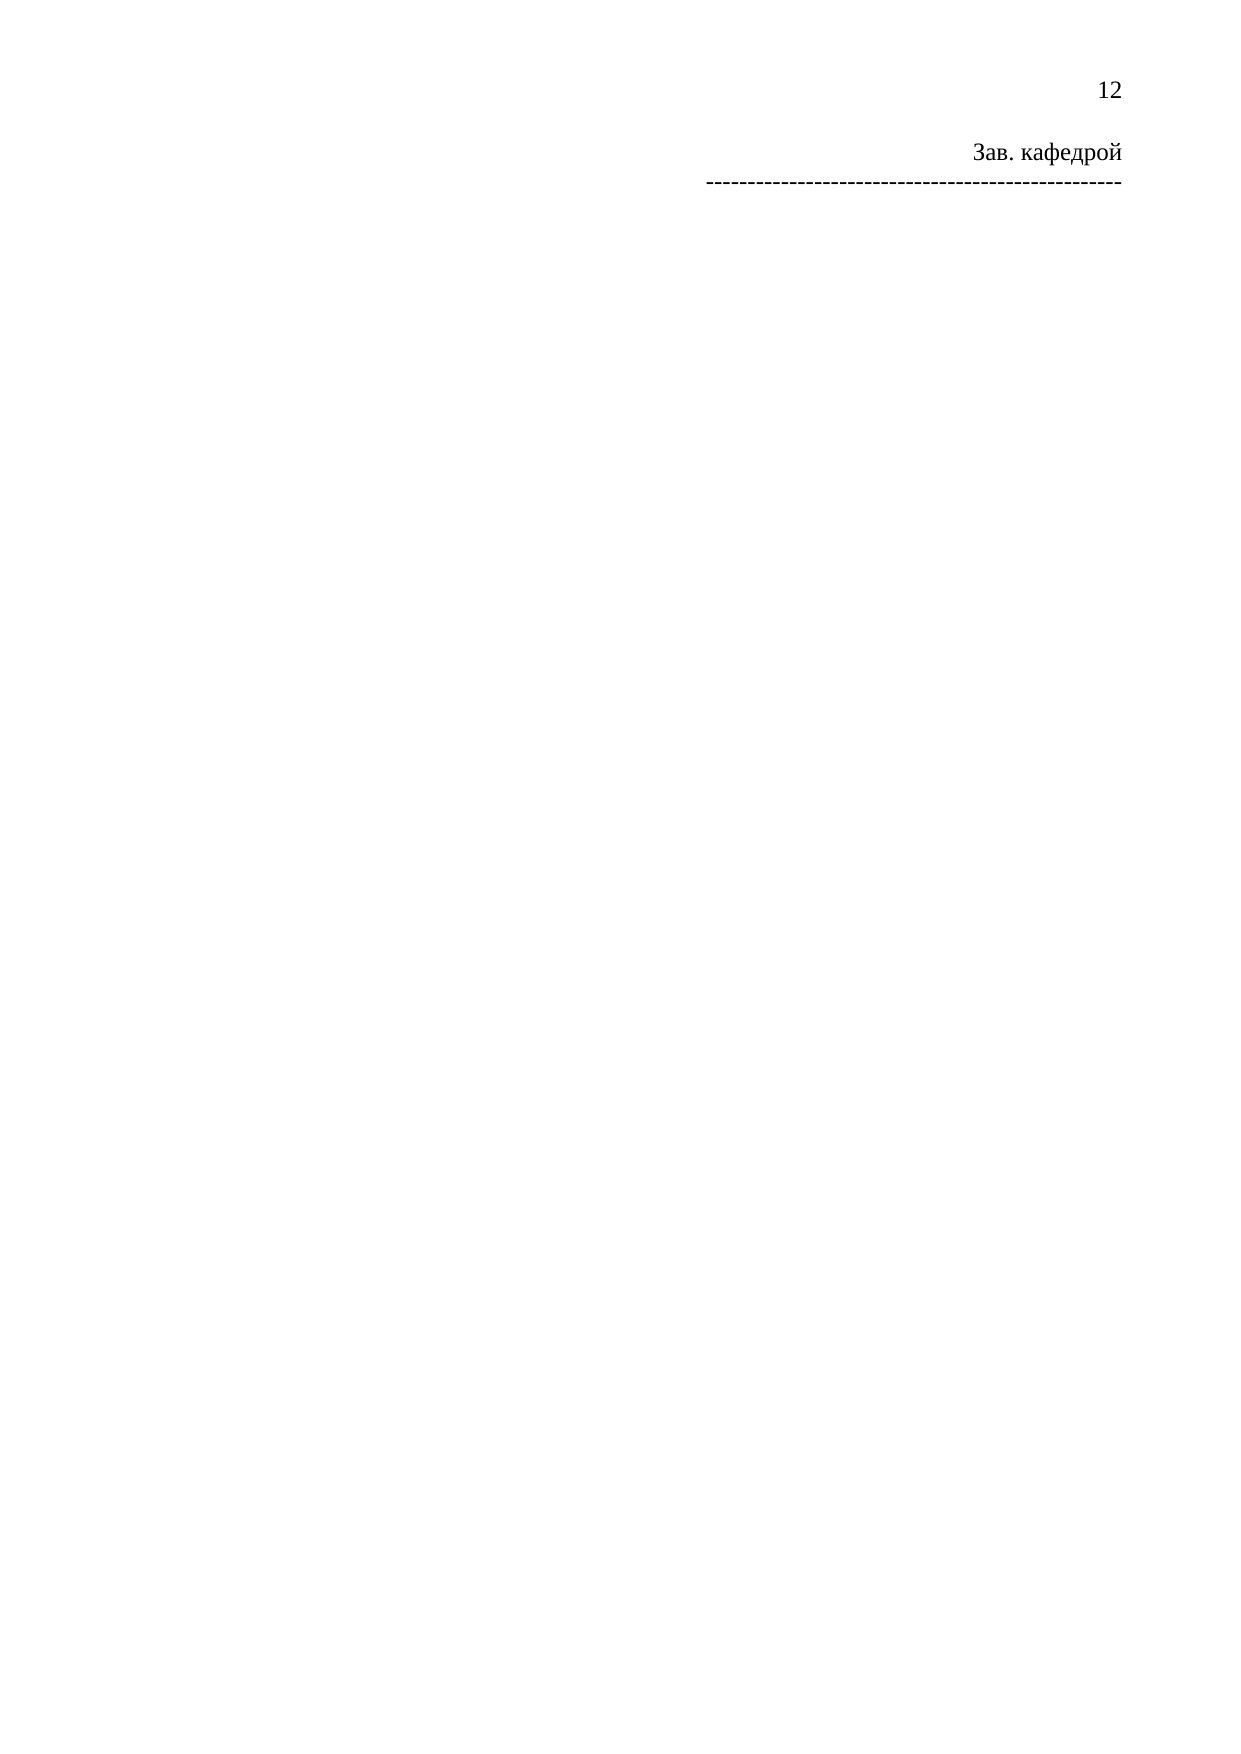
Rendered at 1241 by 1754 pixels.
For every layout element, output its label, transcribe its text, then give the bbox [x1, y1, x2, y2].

text -------------------------------------------------- [118, 166, 1122, 195]
text Зав. кафедрой [118, 137, 1122, 166]
